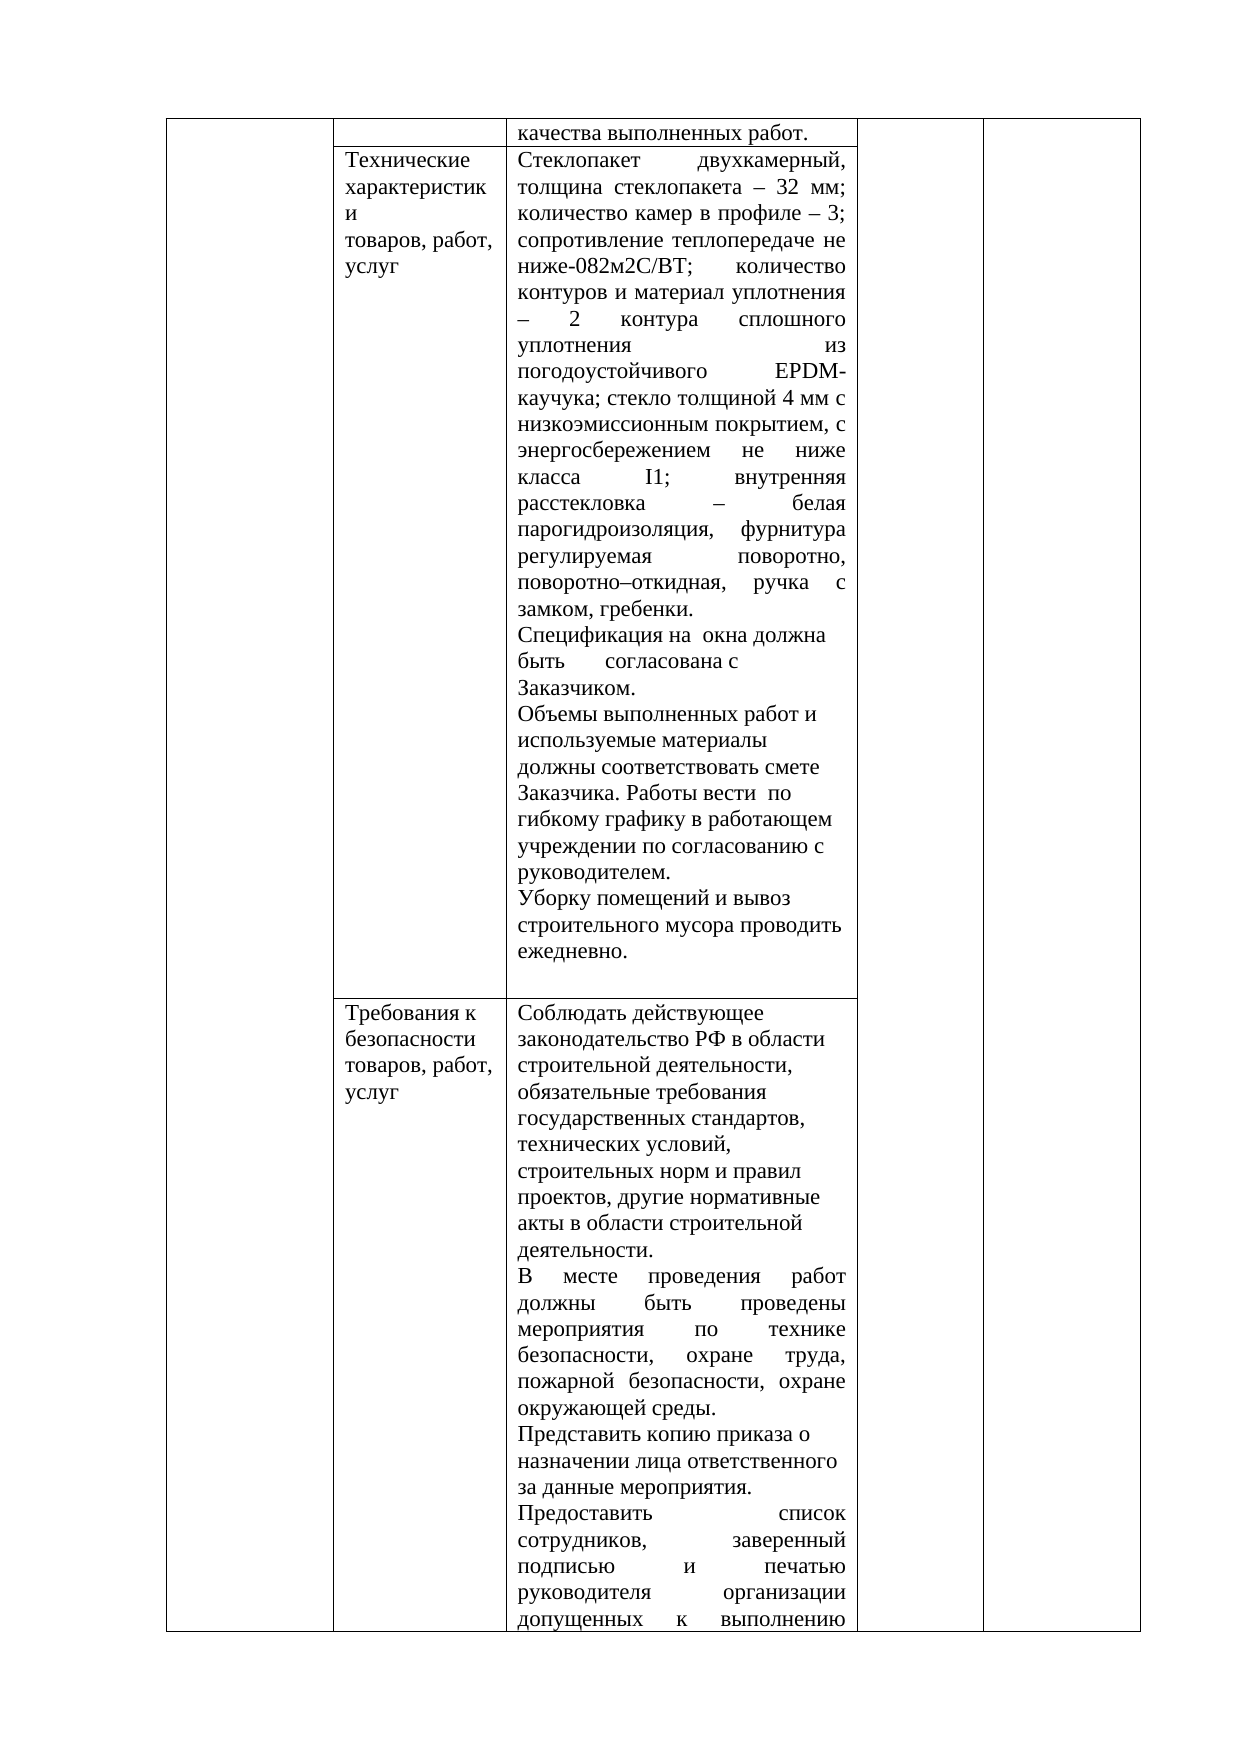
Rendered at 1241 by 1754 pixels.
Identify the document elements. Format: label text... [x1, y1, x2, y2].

table_cell Стеклопакет двухкамерный, толщина стеклопакета – 32 мм; количество камер в профиле – 3; сопротивление теплопередаче не ниже-082м2С/ВТ; количество контуров и материал уплотнения – 2 контура сплошного уплотнения из погодоустойчивого ЕРDM-каучука; стекло толщиной 4 мм с низкоэмиссионным покрытием, с энергосбережением не ниже класса I1; внутренняя расстекловка – белая парогидроизоляция, фурнитура регулируемая поворотно, поворотно–откидная, ручка с замком, гребенки. Спецификация на окна должна быть согласована с Заказчиком. Объемы выполненных работ и используемые материалы должны соответствовать смете Заказчика. Работы вести по гибкому графику в работающем учреждении по согласованию с руководителем. Уборку помещений и вывоз строительного мусора проводить ежедневно. [507, 147, 857, 998]
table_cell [334, 999, 506, 1631]
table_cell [507, 999, 857, 1631]
table_cell Технические характеристики товаров, работ, услуг [334, 147, 506, 998]
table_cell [334, 119, 506, 146]
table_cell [167, 119, 333, 1631]
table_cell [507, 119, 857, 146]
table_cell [984, 119, 1140, 1631]
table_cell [858, 119, 983, 1631]
